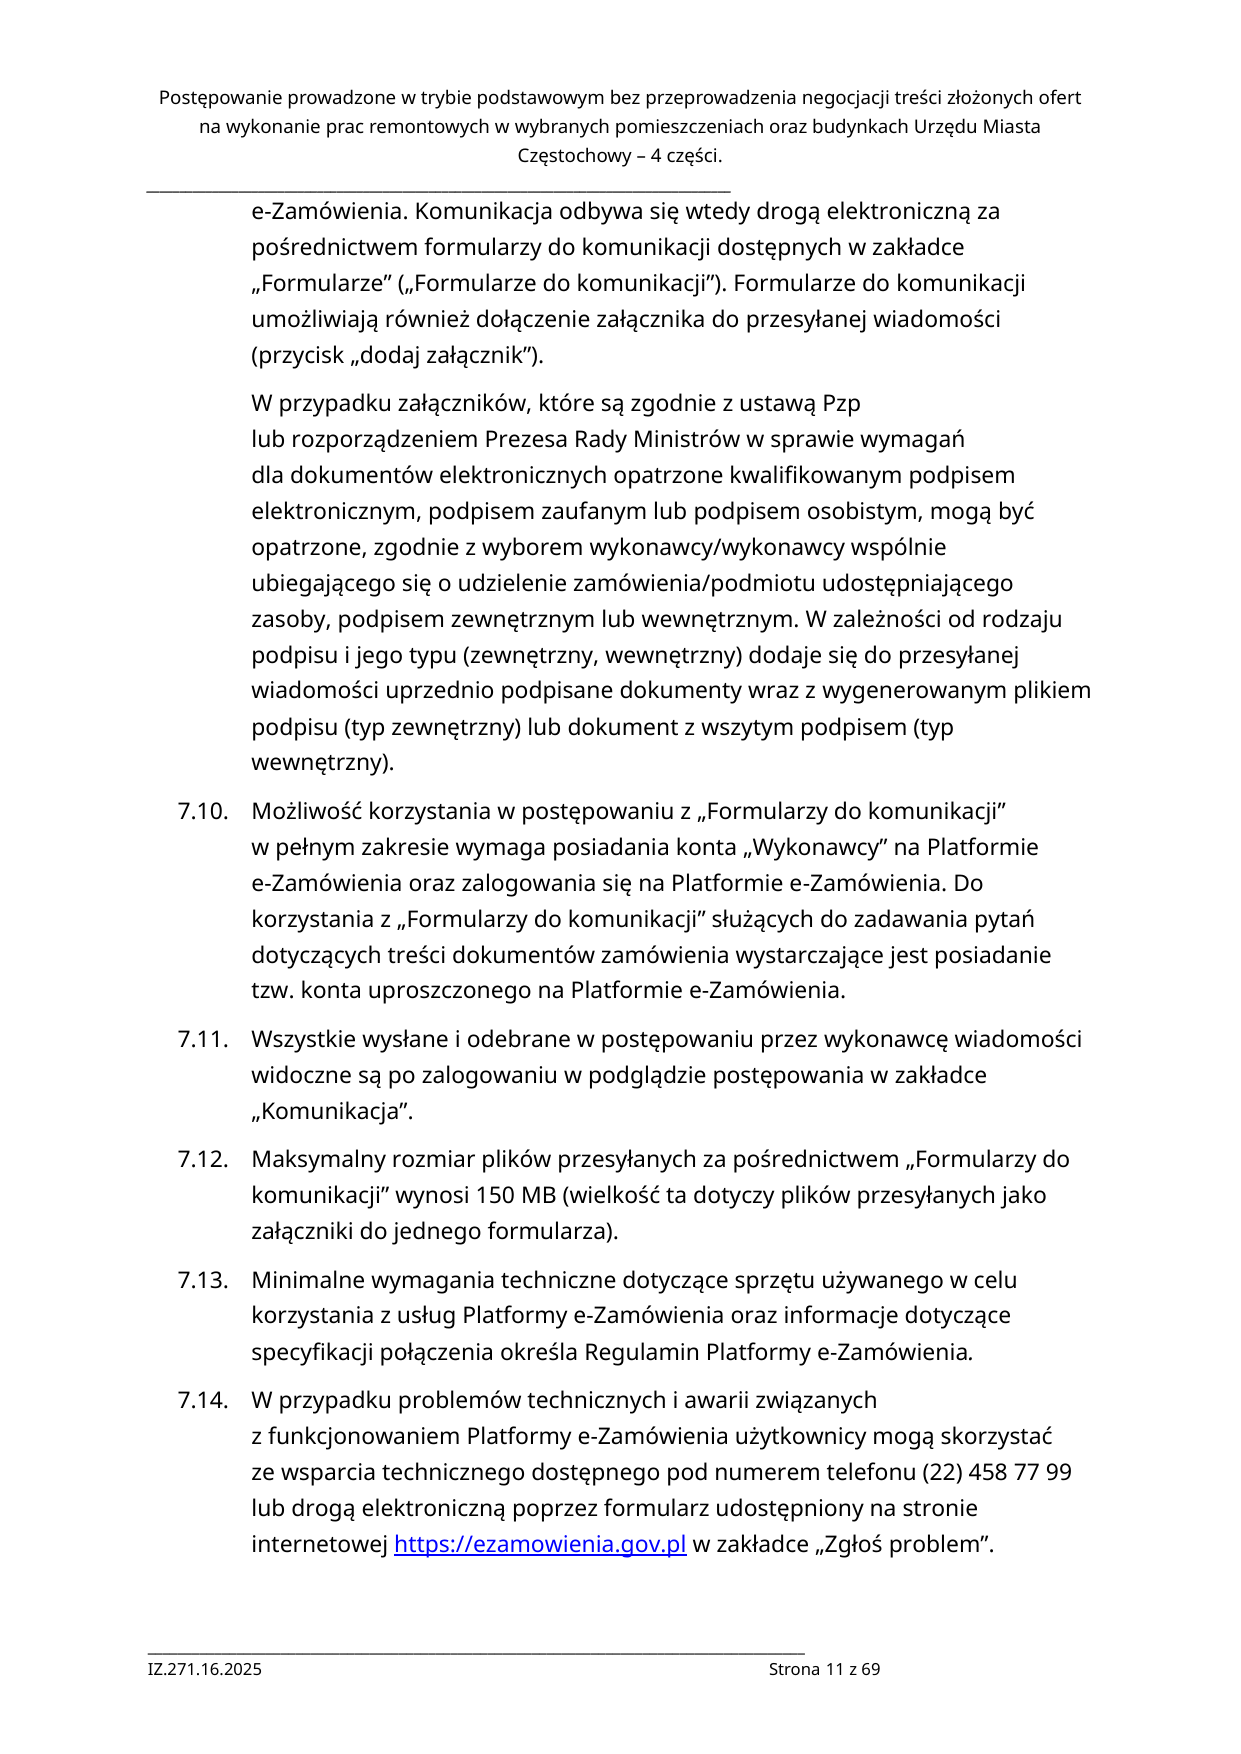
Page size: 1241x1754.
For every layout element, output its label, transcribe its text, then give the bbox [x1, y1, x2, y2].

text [177, 195, 1092, 370]
text 7.10. Możliwość korzystania w postępowaniu z „Formularzy do komunikacji” w pełnym zakresie wymaga posiadania konta „Wykonawcy” na Platformie e-Zamówienia oraz zalogowania się na Platformie e-Zamówienia. Do korzystania z „Formularzy do komunikacji” służących do zadawania pytań dotyczących treści dokumentów zamówienia wystarczające jest posiadanie tzw. konta uproszczonego na Platformie e-Zamówienia. [177, 795, 1092, 1006]
text 7.14. W przypadku problemów technicznych i awarii związanych z funkcjonowaniem Platformy e-Zamówienia użytkownicy mogą skorzystać ze wsparcia technicznego dostępnego pod numerem telefonu (22) 458 77 99 lub drogą elektroniczną poprzez formularz udostępniony na stronie internetowej https://ezamowienia.gov.pl w zakładce „Zgłoś problem”. [177, 1384, 1092, 1559]
text 7.13. Minimalne wymagania techniczne dotyczące sprzętu używanego w celu korzystania z usług Platformy e-Zamówienia oraz informacje dotyczące specyfikacji połączenia określa Regulamin Platformy e-Zamówienia. [177, 1263, 1092, 1367]
text 7.11. Wszystkie wysłane i odebrane w postępowaniu przez wykonawcę wiadomości widoczne są po zalogowaniu w podglądzie postępowania w zakładce „Komunikacja”. [177, 1023, 1092, 1126]
text 7.12. Maksymalny rozmiar plików przesyłanych za pośrednictwem „Formularzy do komunikacji” wynosi 150 MB (wielkość ta dotyczy plików przesyłanych jako załączniki do jednego formularza). [177, 1143, 1092, 1246]
text W przypadku załączników, które są zgodnie z ustawą Pzp lub rozporządzeniem Prezesa Rady Ministrów w sprawie wymagań dla dokumentów elektronicznych opatrzone kwalifikowanym podpisem elektronicznym, podpisem zaufanym lub podpisem osobistym, mogą być opatrzone, zgodnie z wyborem wykonawcy/wykonawcy wspólnie ubiegającego się o udzielenie zamówienia/podmiotu udostępniającego zasoby, podpisem zewnętrznym lub wewnętrznym. W zależności od rodzaju podpisu i jego typu (zewnętrzny, wewnętrzny) dodaje się do przesyłanej wiadomości uprzednio podpisane dokumenty wraz z wygenerowanym plikiem podpisu (typ zewnętrzny) lub dokument z wszytym podpisem (typ wewnętrzny). [251, 387, 1092, 778]
